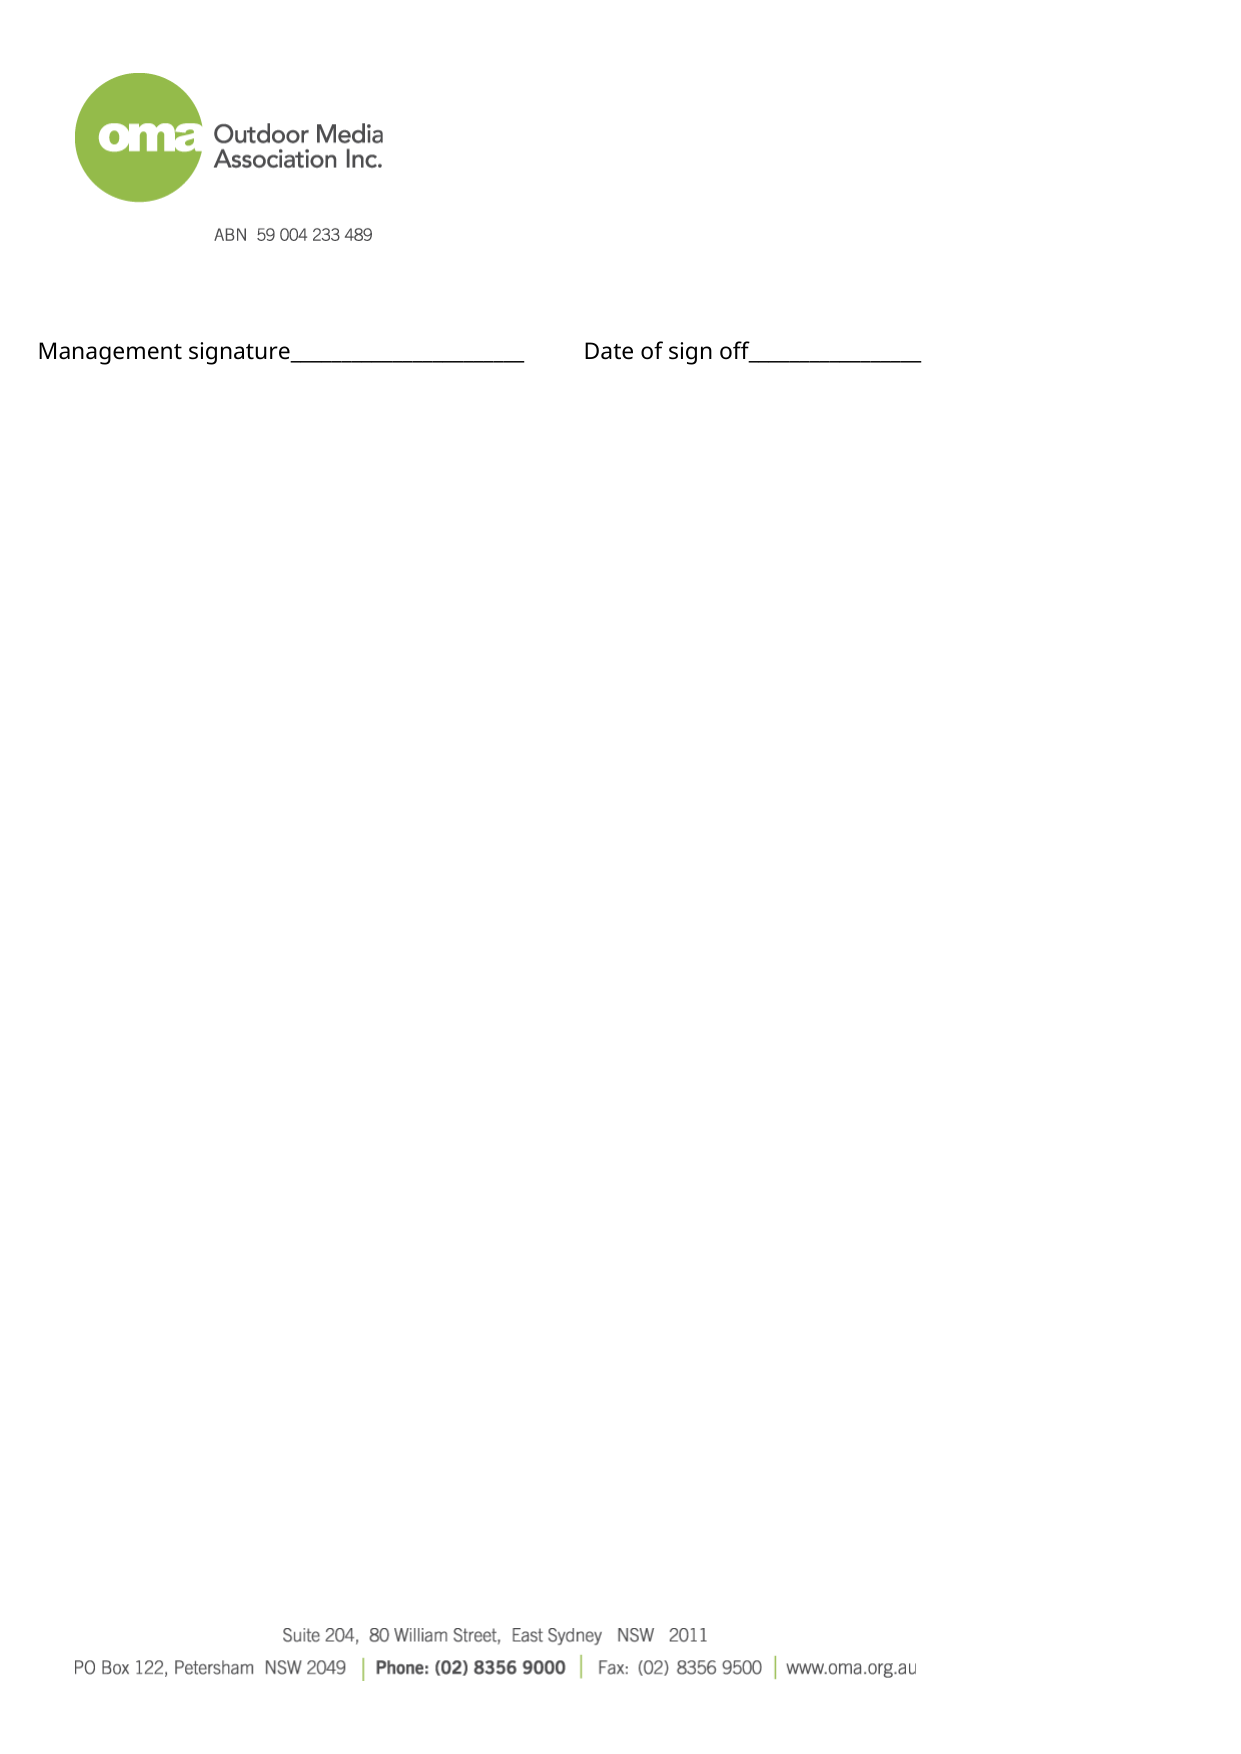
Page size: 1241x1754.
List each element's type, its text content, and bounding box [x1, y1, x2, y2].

picture [75, 1628, 916, 1681]
text Management signature_______________________ Date of sign off_________________ [37, 335, 1165, 366]
picture [75, 73, 383, 241]
